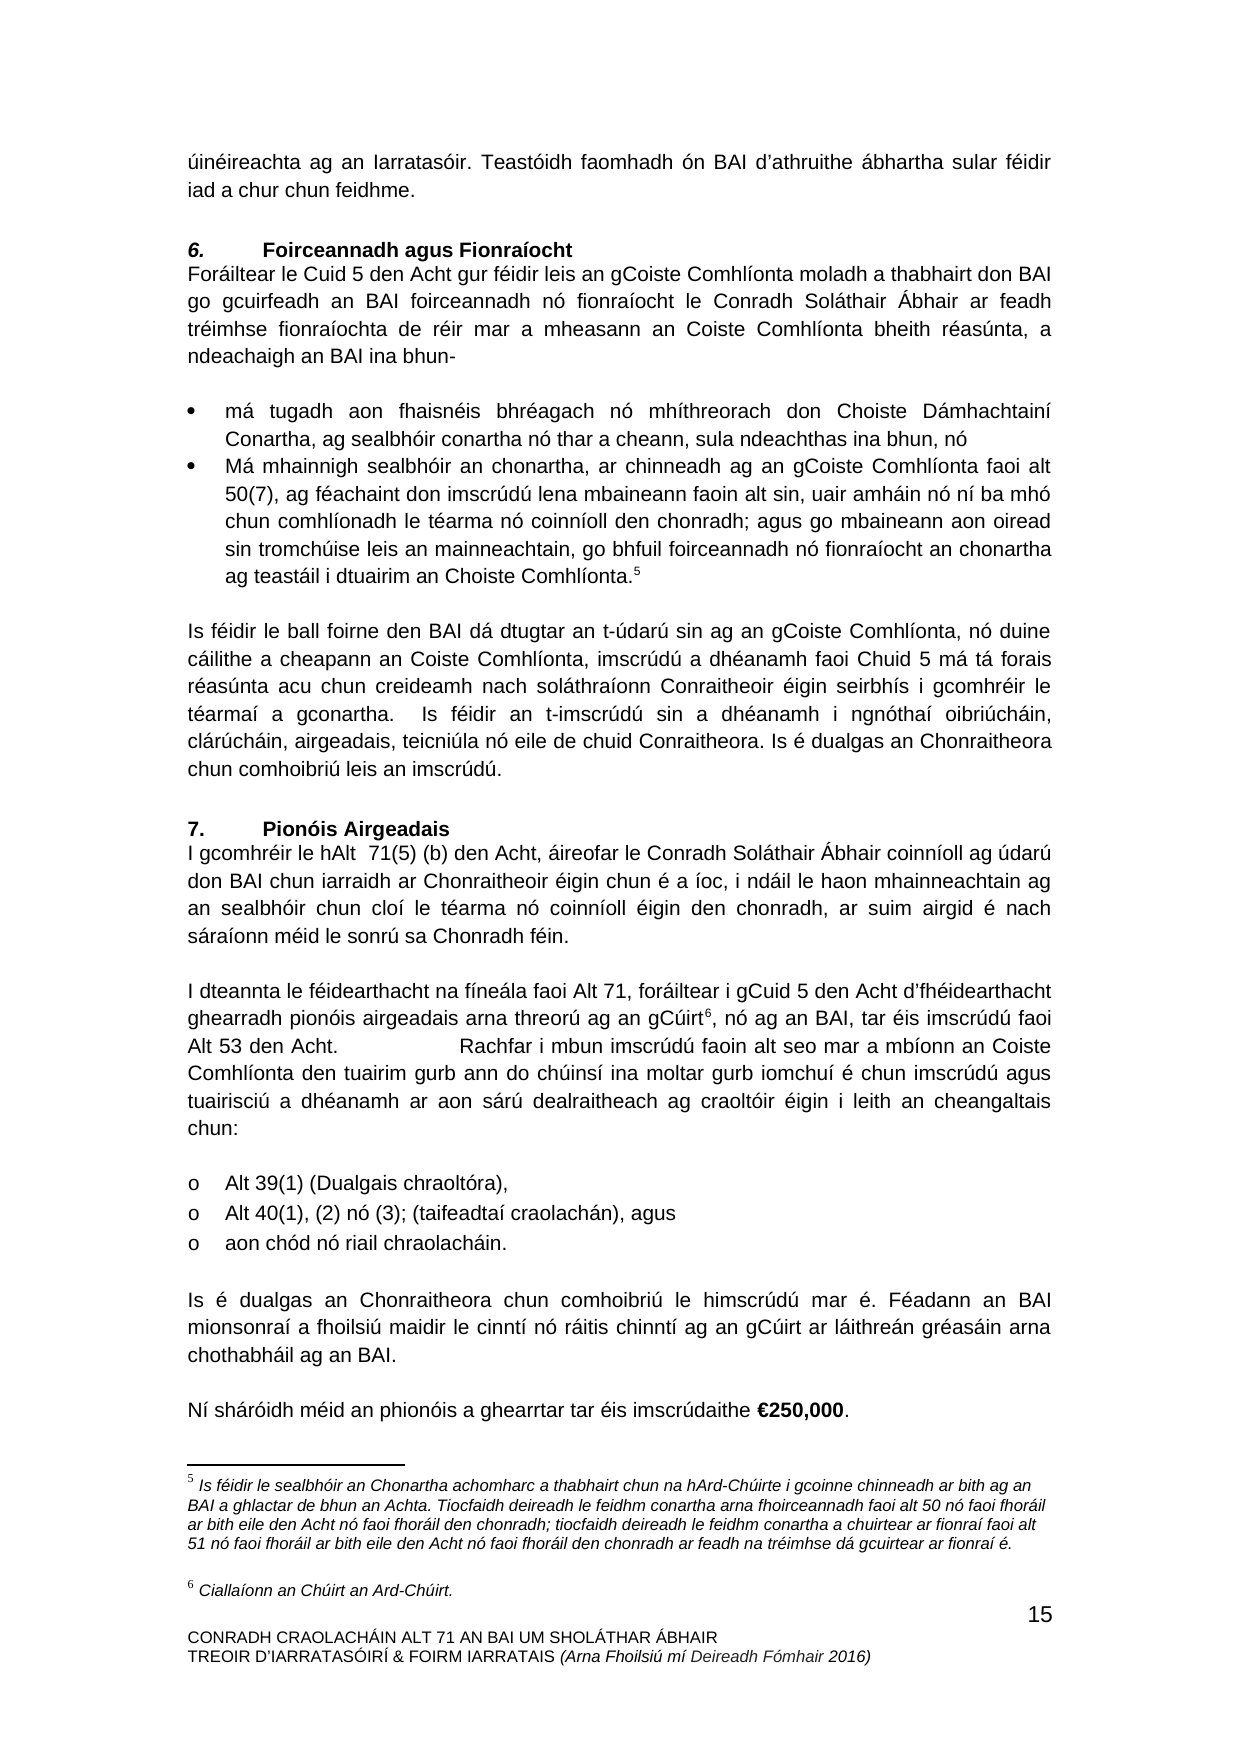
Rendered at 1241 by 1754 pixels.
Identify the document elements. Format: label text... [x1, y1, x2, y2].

text Foráiltear le Cuid 5 den Acht gur féidir leis an gCoiste Comhlíonta moladh a thabhairt don BAI go gcuirfeadh an BAI foirceannadh nó fionraíocht le Conradh Soláthair Ábhair ar feadh tréimhse fionraíochta de réir mar a mheasann an Coiste Comhlíonta bheith réasúnta, a ndeachaigh an BAI ina bhun- [187, 262, 1053, 368]
text 6. Foirceannadh agus Fionraíocht [187, 232, 1053, 262]
list Má mhainnigh sealbhóir an chonartha, ar chinneadh ag an gCoiste Comhlíonta faoi alt 50(7), ag féachaint don imscrúdú lena mbaineann faoin alt sin, uair amháin nó ní ba mhó chun comhlíonadh le téarma nó coinníoll den chonradh; agus go mbaineann aon oiread sin tromchúise leis an mainneachtain, go bhfuil foirceannadh nó fionraíocht an chonartha ag teastáil i dtuairim an Choiste Comhlíonta. [187, 454, 1053, 588]
list aon chód nó riail chraolacháin. [187, 1230, 1053, 1256]
text I gcomhréir le hAlt 71(5) (b) den Acht, áireofar le Conradh Soláthair Ábhair coinníoll ag údarú don BAI chun iarraidh ar Chonraitheoir éigin chun é a íoc, i ndáil le haon mhainneachtain ag an sealbhóir chun cloí le téarma nó coinníoll éigin den chonradh, ar suim airgid é nach sáraíonn méid le sonrú sa Chonradh féin. [187, 841, 1053, 947]
text I dteannta le féidearthacht na fíneála faoi Alt 71, foráiltear i gCuid 5 den Acht d’fhéidearthacht ghearradh pionóis airgeadais arna threorú ag an gCúirt, nó ag an BAI, tar éis imscrúdú faoi Alt 53 den Acht. Rachfar i mbun imscrúdú faoin alt seo mar a mbíonn an Coiste Comhlíonta den tuairim gurb ann do chúinsí ina moltar gurb iomchuí é chun imscrúdú agus tuairisciú a dhéanamh ar aon sárú dealraitheach ag craoltóir éigin i leith an cheangaltais chun: [187, 978, 1053, 1140]
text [187, 150, 1053, 201]
text 7. Pionóis Airgeadais [187, 812, 1053, 841]
text Is é dualgas an Chonraitheora chun comhoibriú le himscrúdú mar é. Féadann an BAI mionsonraí a fhoilsiú maidir le cinntí nó ráitis chinntí ag an gCúirt ar láithreán gréasáin arna chothabháil ag an BAI. [187, 1288, 1053, 1367]
text Ní sháróidh méid an phionóis a ghearrtar tar éis imscrúdaithe €250,000. [187, 1398, 1053, 1422]
list Alt 39(1) (Dualgais chraoltóra), [187, 1171, 1053, 1197]
text Is féidir le ball foirne den BAI dá dtugtar an t-údarú sin ag an gCoiste Comhlíonta, nó duine cáilithe a cheapann an Coiste Comhlíonta, imscrúdú a dhéanamh faoi Chuid 5 má tá forais réasúnta acu chun creideamh nach soláthraíonn Conraitheoir éigin seirbhís i gcomhréir le téarmaí a gconartha. Is féidir an t-imscrúdú sin a dhéanamh i ngnóthaí oibriúcháin, clárúcháin, airgeadais, teicniúla nó eile de chuid Conraitheora. Is é dualgas an Chonraitheora chun comhoibriú leis an imscrúdú. [187, 619, 1053, 781]
list Alt 40(1), (2) nó (3); (taifeadtaí craolachán), agus [187, 1201, 1053, 1227]
list má tugadh aon fhaisnéis bhréagach nó mhíthreorach don Choiste Dámhachtainí Conartha, ag sealbhóir conartha nó thar a cheann, sula ndeachthas ina bhun, nó [187, 399, 1053, 451]
